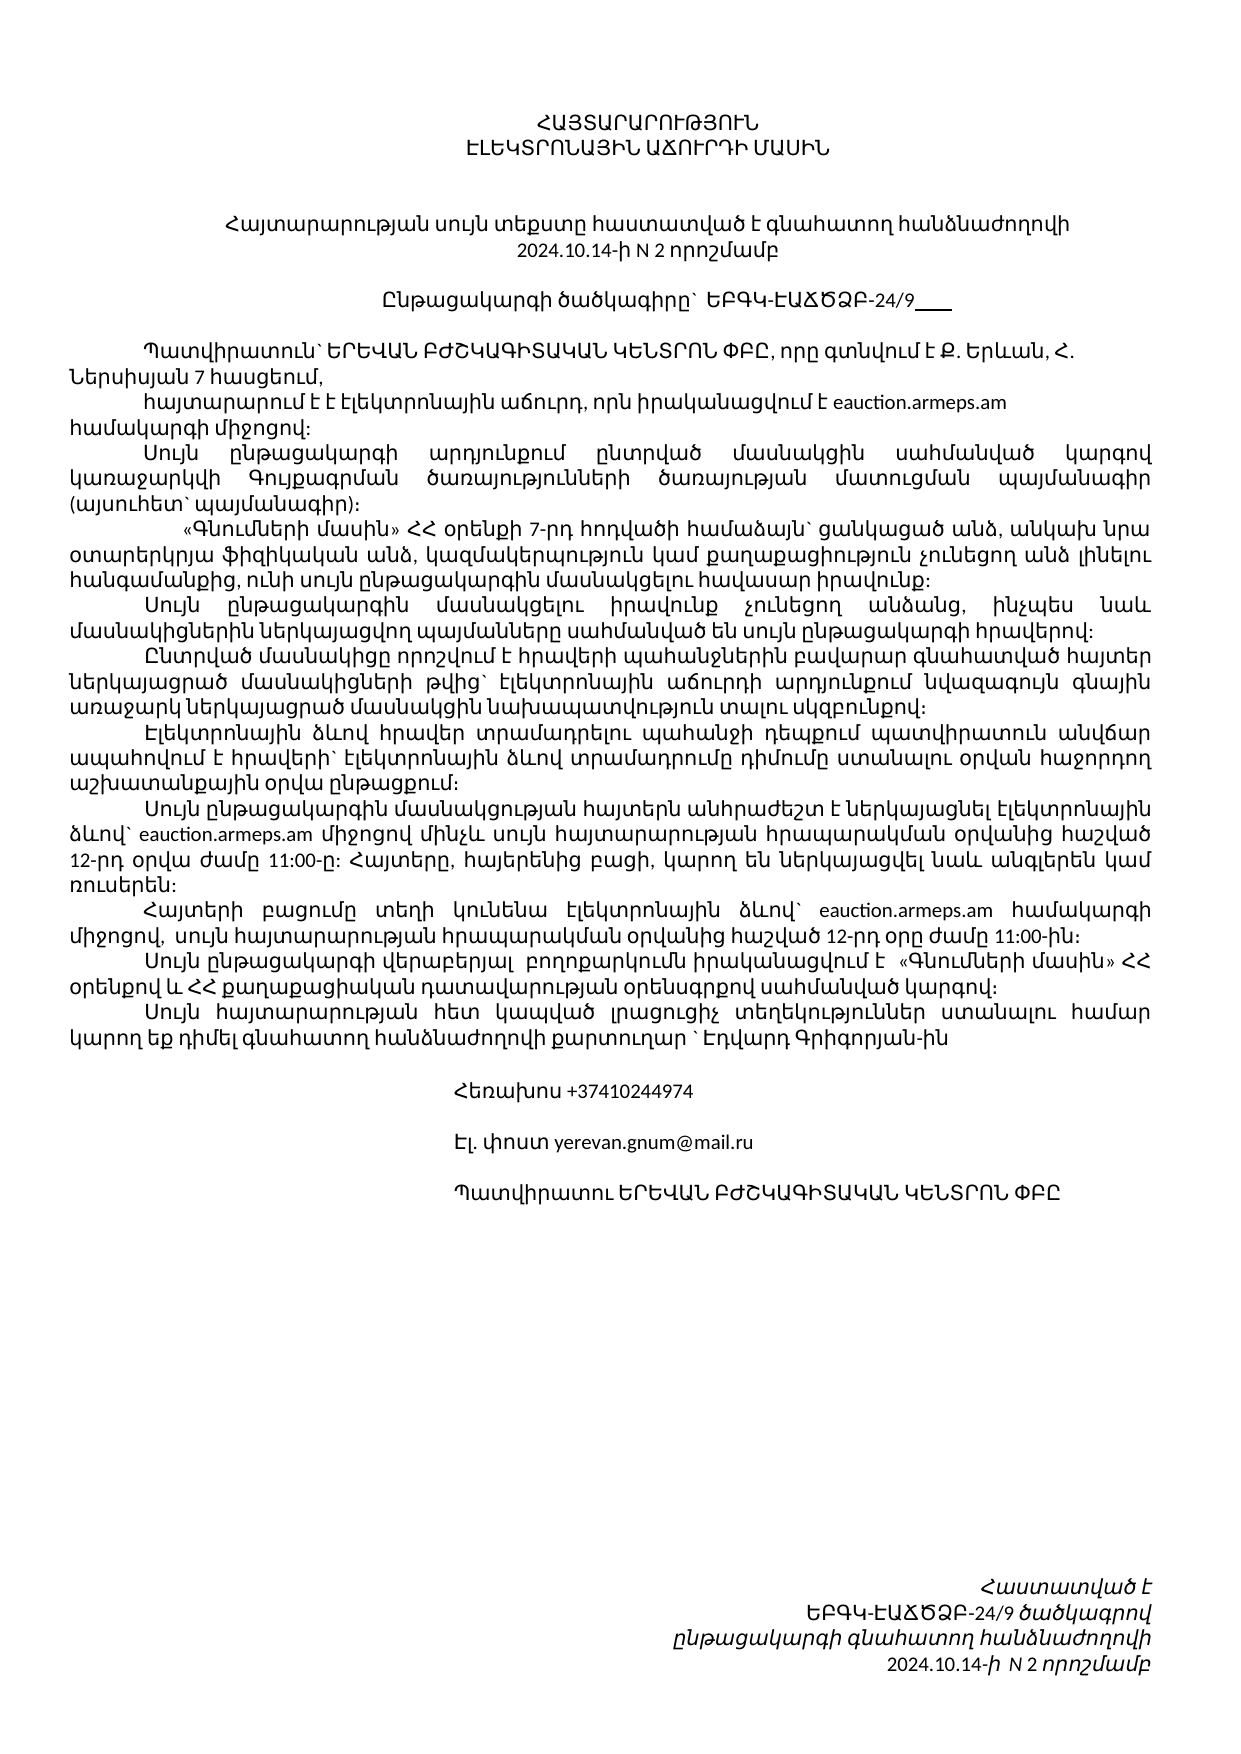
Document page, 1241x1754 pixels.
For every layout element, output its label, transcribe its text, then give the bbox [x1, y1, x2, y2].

text ՀԱՅՏԱՐԱՐՈՒԹՅՈՒՆ [69, 110, 1152, 135]
text Պատվիրատուն` ԵՐԵՎԱՆ ԲԺՇԿԱԳԻՏԱԿԱՆ ԿԵՆՏՐՈՆ ՓԲԸ, որը գտնվում է Ք. Երևան, Հ. Ներսիսյան 7 հասցեում, [69, 338, 1152, 389]
text Հայտերի բացումը տեղի կունենա էլեկտրոնային ձևով` eauction.armeps.am համակարգի միջոցով, սույն հայտարարության հրապարակման օրվանից հաշված 12-րդ օրը ժամը 11:00-ին։ [69, 898, 1152, 948]
text հայտարարում է է էլեկտրոնային աճուրդ, որն իրականացվում է eauction.armeps.am համակարգի միջոցով: [69, 389, 1152, 440]
text Հայտարարության սույն տեքստը հաստատված է գնահատող հանձնաժողովի [69, 211, 1152, 237]
text Սույն հայտարարության հետ կապված լրացուցիչ տեղեկություններ ստանալու համար կարող եք դիմել գնահատող հանձնաժողովի քարտուղար ` Էդվարդ Գրիգորյան-ին [69, 999, 1152, 1050]
text Սույն ընթացակարգի արդյունքում ընտրված մասնակցին սահմանված կարգով կառաջարկվի Գույքագրման ծառայությունների ծառայության մատուցման պայմանագիր (այսուհետ` պայմանագիր)։ [69, 440, 1152, 516]
text ընթացակարգի գնահատող հանձնաժողովի [69, 1625, 1152, 1651]
text «Գնումների մասին» ՀՀ օրենքի 7-րդ հոդվածի համաձայն` ցանկացած անձ, անկախ նրա օտարերկրյա ֆիզիկական անձ, կազմակերպություն կամ քաղաքացիություն չունեցող անձ լինելու հանգամանքից, ունի սույն ընթացակարգին մասնակցելու հավասար իրավունք: [69, 516, 1152, 593]
text Ընթացակարգի ծածկագիրը` ԵԲԳԿ-ԷԱՃԾՁԲ-24/9 [69, 288, 1152, 313]
text 2024.10.14 -ի N 2 որոշմամբ [69, 237, 1152, 262]
text Էլ. փոստ yerevan.gnum@mail.ru [69, 1129, 1152, 1155]
text Պատվիրատու ԵՐԵՎԱՆ ԲԺՇԿԱԳԻՏԱԿԱՆ ԿԵՆՏՐՈՆ ՓԲԸ [69, 1180, 1152, 1206]
text Հեռախոս +37410244974 [69, 1078, 1152, 1104]
text Հաստատված է [69, 1574, 1152, 1600]
text Էլեկտրոնային ձևով հրավեր տրամադրելու պահանջի դեպքում պատվիրատուն անվճար ապահովում է հրավերի` էլեկտրոնային ձևով տրամադրումը դիմումը ստանալու օրվան հաջորդող աշխատանքային օրվա ընթացքում։ [69, 720, 1152, 796]
text ԷԼԵԿՏՐՈՆԱՅԻՆ ԱՃՈՒՐԴԻ ՄԱՍԻՆ [69, 135, 1152, 161]
text Սույն ընթացակարգին մասնակցելու իրավունք չունեցող անձանց, ինչպես նաև մասնակիցներին ներկայացվող պայմանները սահմանված են սույն ընթացակարգի հրավերով: [69, 593, 1152, 643]
text Սույն ընթացակարգին մասնակցության հայտերն անհրաժեշտ է ներկայացնել էլեկտրոնային ձևով` eauction.armeps.am միջոցով մինչև սույն հայտարարության հրապարակման օրվանից հաշված 12-րդ օրվա ժամը 11:00-ը: Հայտերը, հայերենից բացի, կարող են ներկայացվել նաև անգլերեն կամ ռուսերեն: [69, 796, 1152, 898]
text Ընտրված մասնակիցը որոշվում է հրավերի պահանջներին բավարար գնահատված հայտեր ներկայացրած մասնակիցների թվից` էլեկտրոնային աճուրդի արդյունքում նվազագույն գնային առաջարկ ներկայացրած մասնակցին նախապատվություն տալու սկզբունքով։ [69, 643, 1152, 720]
text Սույն ընթացակարգի վերաբերյալ բողոքարկումն իրականացվում է «Գնումների մասին» ՀՀ օրենքով և ՀՀ քաղաքացիական դատավարության օրենսգրքով սահմանված կարգով։ [69, 948, 1152, 999]
text ԵԲԳԿ-ԷԱՃԾՁԲ-24/9 ծածկագրով [69, 1600, 1152, 1625]
text 2024.10.14 -ի N 2 որոշմամբ [69, 1651, 1152, 1676]
